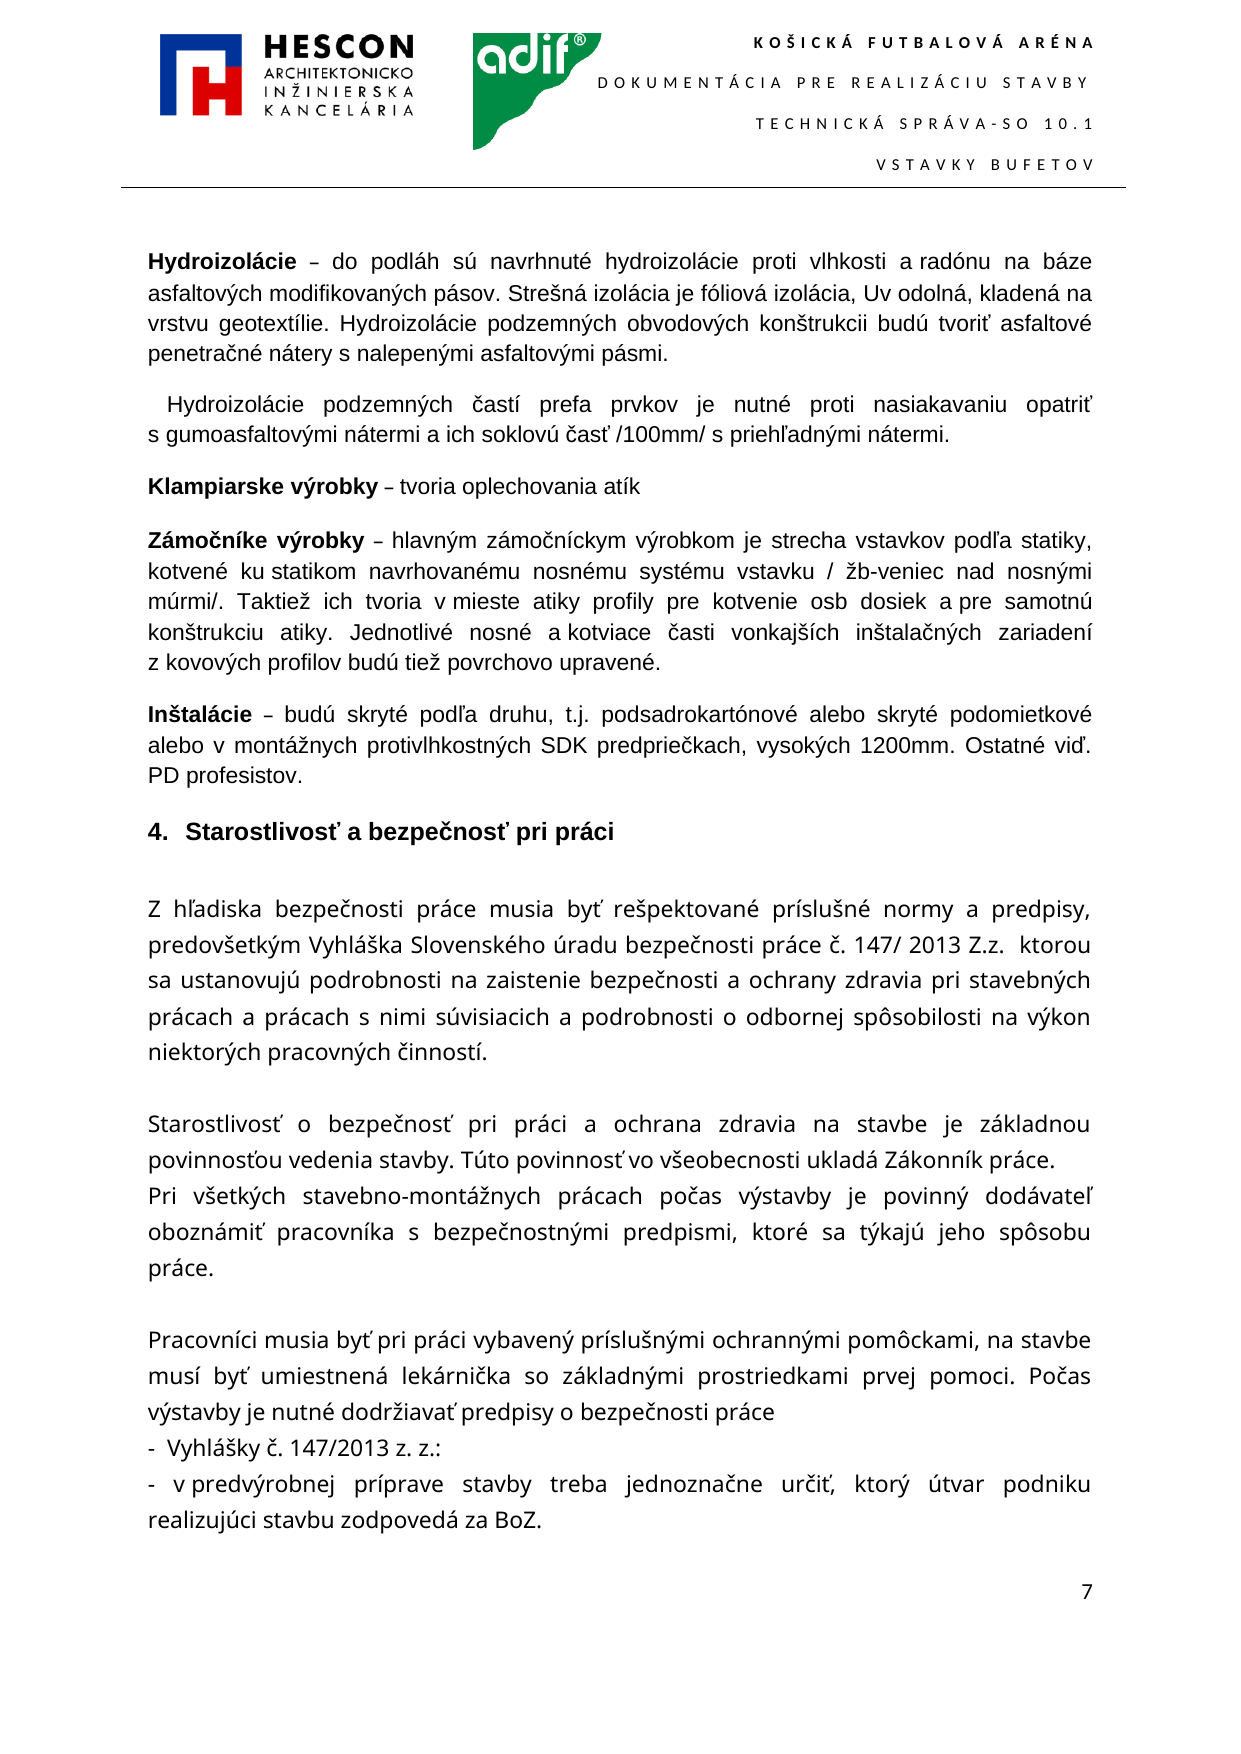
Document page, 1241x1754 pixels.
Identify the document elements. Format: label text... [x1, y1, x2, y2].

subtitle Starostlivosť a bezpečnosť pri práci [148, 817, 1092, 846]
text Pracovníci musia byť pri práci vybavený príslušnými ochrannými pomôckami, na stavbe musí byť umiestnená lekárnička so základnými prostriedkami prvej pomoci. Počas výstavby je nutné dodržiavať predpisy o bezpečnosti práce [148, 1324, 1092, 1427]
text Hydroizolácie – do podláh sú navrhnuté hydroizolácie proti vlhkosti a radónu na báze asfaltových modifikovaných pásov. Strešná izolácia je fóliová izolácia, Uv odolná, kladená na vrstvu geotextílie. Hydroizolácie podzemných obvodových konštrukcii budú tvoriť asfaltové penetračné nátery s nalepenými asfaltovými pásmi. [148, 247, 1092, 366]
picture [160, 34, 413, 116]
text Inštalácie – budú skryté podľa druhu, t.j. podsadrokartónové alebo skryté podomietkové alebo v montážnych protivlhkostných SDK predpriečkach, vysokých 1200mm. Ostatné viď. PD profesistov. [148, 700, 1092, 788]
text Klampiarske výrobky – tvoria oplechovania atík [148, 472, 1092, 501]
text - Vyhlášky č. 147/2013 z. z.: [148, 1432, 1092, 1463]
text Starostlivosť o bezpečnosť pri práci a ochrana zdravia na stavbe je základnou povinnosťou vedenia stavby. Túto povinnosť vo všeobecnosti ukladá Zákonník práce. [148, 1108, 1092, 1175]
picture [473, 33, 602, 150]
text Pri všetkých stavebno-montážnych prácach počas výstavby je povinný dodávateľ oboznámiť pracovníka s bezpečnostnými predpismi, ktoré sa týkajú jeho spôsobu práce. [148, 1180, 1092, 1283]
text Zámočníke výrobky – hlavným zámočníckym výrobkom je strecha vstavkov podľa statiky, kotvené ku statikom navrhovanému nosnému systému vstavku / žb-veniec nad nosnými múrmi/. Taktiež ich tvoria v mieste atiky profily pre kotvenie osb dosiek a pre samotnú konštrukciu atiky. Jednotlivé nosné a kotviace časti vonkajších inštalačných zariadení z kovových profilov budú tiež povrchovo upravené. [148, 526, 1092, 675]
text - v predvýrobnej príprave stavby treba jednoznačne určiť, ktorý útvar podniku realizujúci stavbu zodpovedá za BoZ. [148, 1468, 1092, 1535]
text Hydroizolácie podzemných častí prefa prvkov je nutné proti nasiakavaniu opatriť s gumoasfaltovými nátermi a ich soklovú časť /100mm/ s priehľadnými nátermi. [148, 391, 1092, 448]
text Z hľadiska bezpečnosti práce musia byť rešpektované príslušné normy a predpisy, predovšetkým Vyhláška Slovenského úradu bezpečnosti práce č. 147/ 2013 Z.z. ktorou sa ustanovujú podrobnosti na zaistenie bezpečnosti a ochrany zdravia pri stavebných prácach a prácach s nimi súvisiacich a podrobnosti o odbornej spôsobilosti na výkon niektorých pracovných činností. [148, 893, 1092, 1068]
